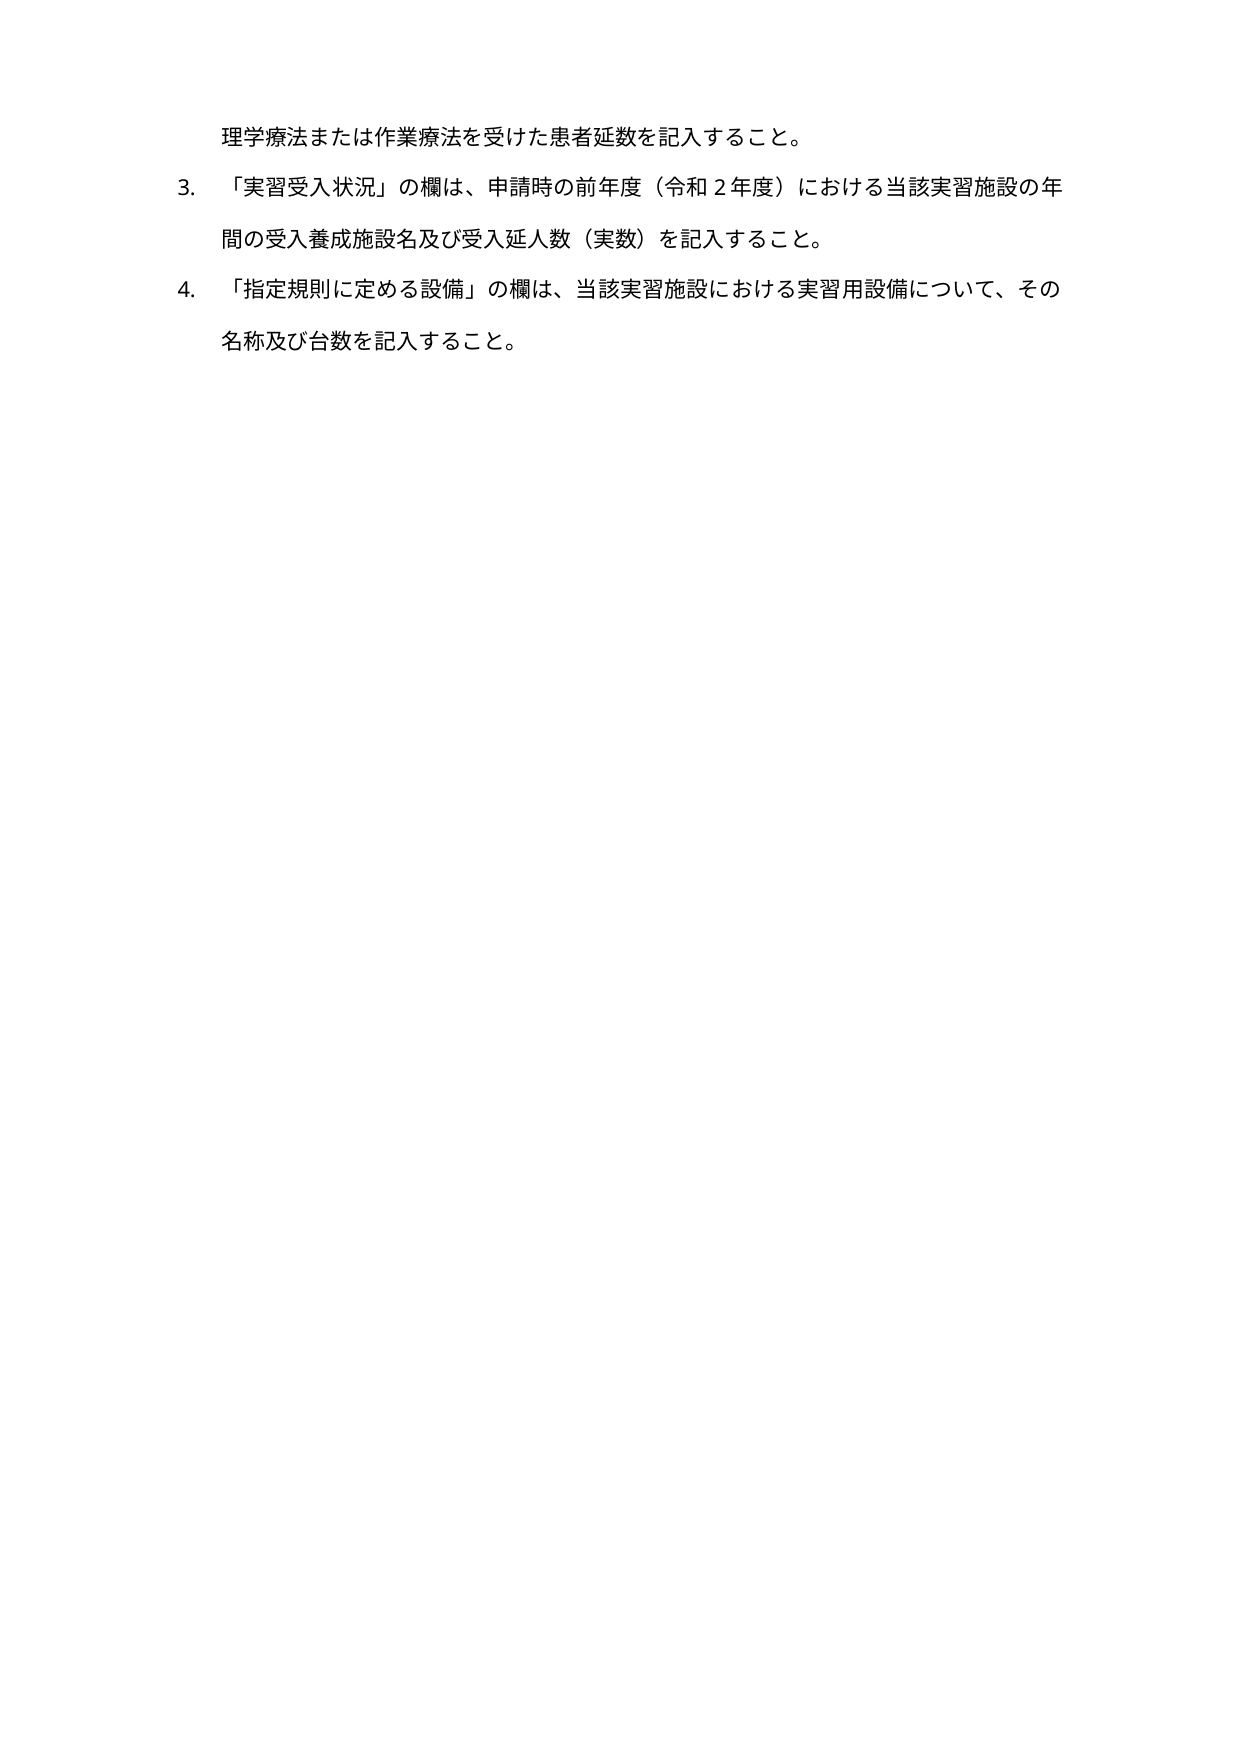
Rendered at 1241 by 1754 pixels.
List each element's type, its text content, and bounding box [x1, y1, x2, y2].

list 「実習受入状況」の欄は、申請時の前年度（令和2年度）における当該実習施設の年間の受入養成施設名及び受入延人数（実数）を記入すること。 [177, 169, 1063, 255]
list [177, 118, 1063, 153]
list 「指定規則に定める設備」の欄は、当該実習施設における実習用設備について、その名称及び台数を記入すること。 [177, 271, 1063, 357]
